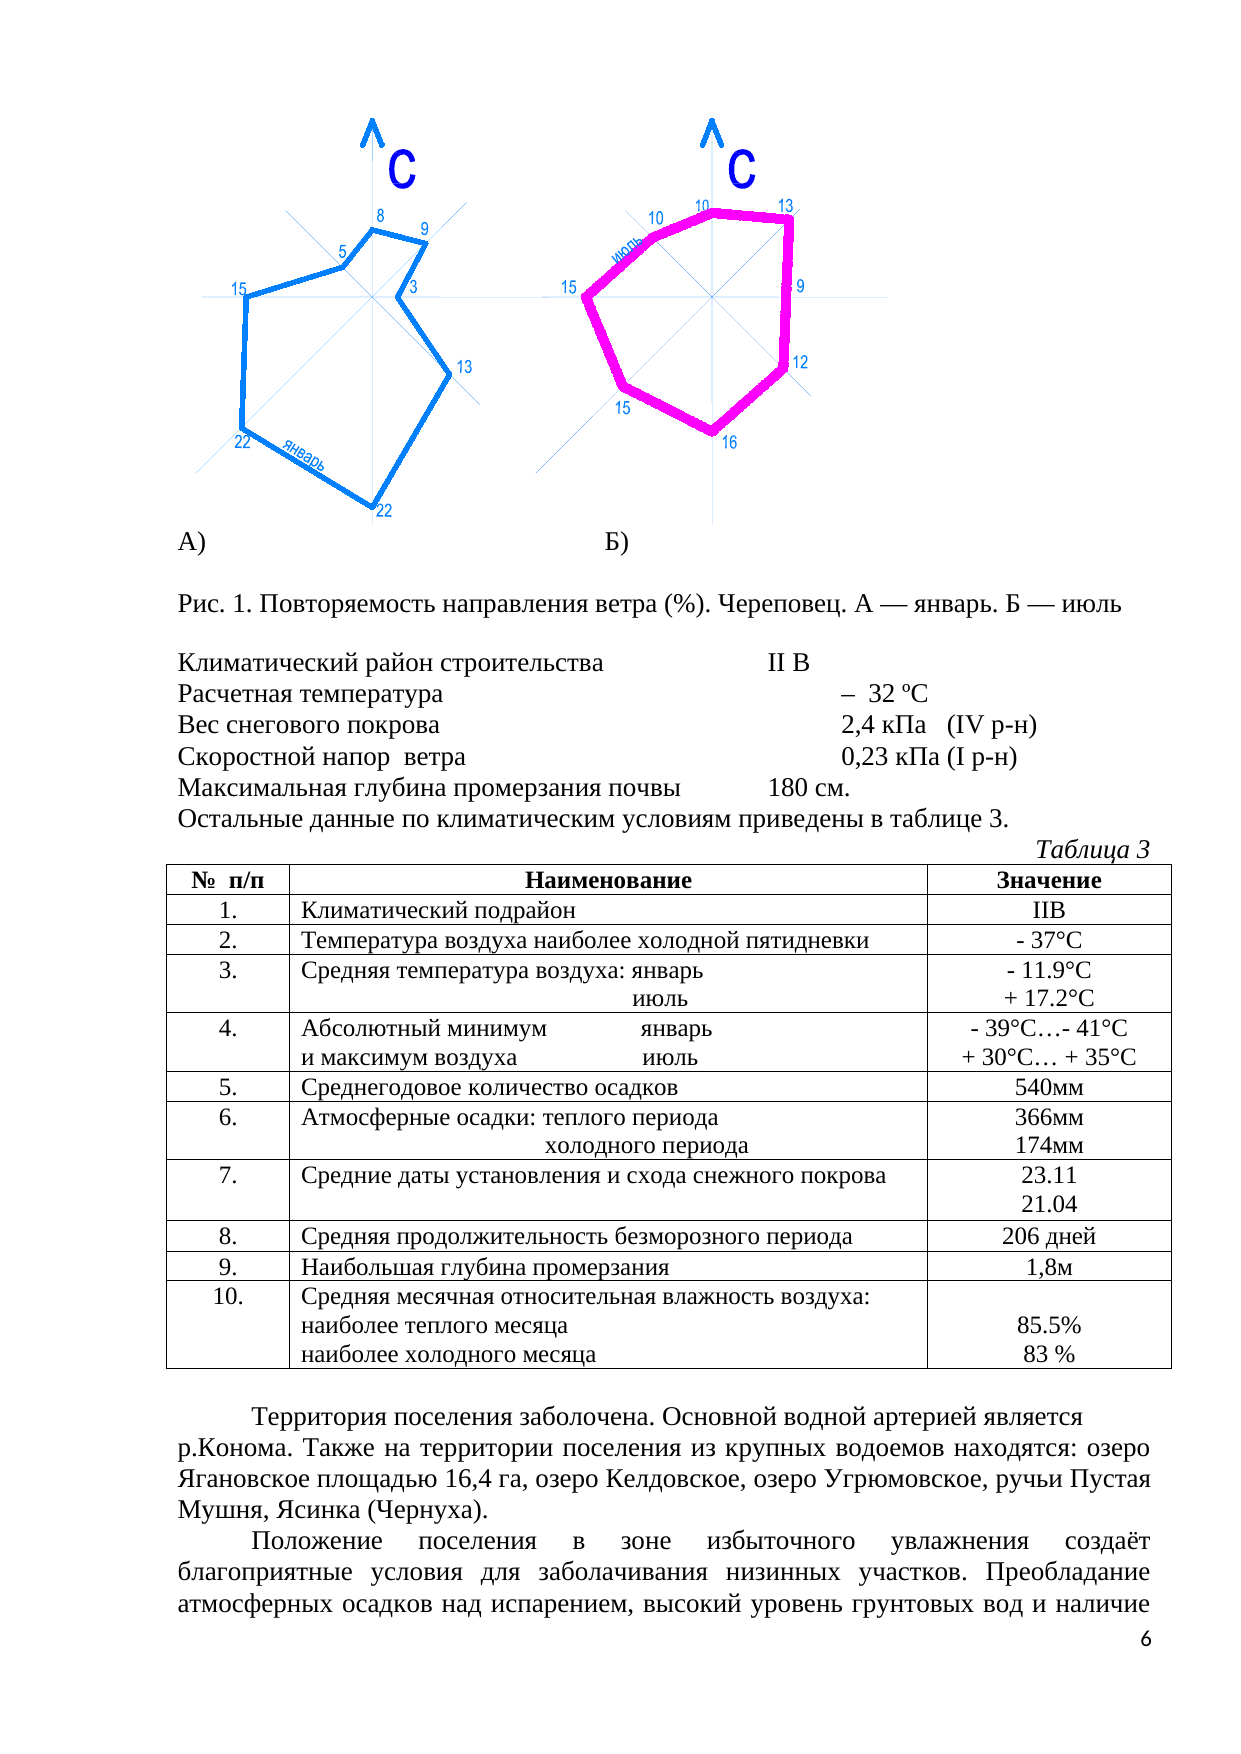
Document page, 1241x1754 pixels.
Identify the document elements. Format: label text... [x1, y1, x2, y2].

table_cell Средняя температура воздуха: январь июль [290, 955, 927, 1012]
table_cell Климатический подрайон [290, 895, 927, 924]
table_cell 6. [167, 1102, 289, 1159]
text р.Конома. Также на территории поселения из крупных водоемов находятся: озеро Ягановское площадью , озеро Келдовское, озеро Угрюмовское, ручьи Пустая Мушня, Ясинка (Чернуха). [177, 1431, 1152, 1524]
table_cell Среднегодовое количество осадков [290, 1072, 927, 1101]
table_cell 540мм [928, 1072, 1171, 1101]
table_cell - 11.9°С + 17.2°С [928, 955, 1171, 1012]
table_cell IIВ [928, 895, 1171, 924]
text А) Б) [177, 525, 1152, 556]
table_cell Средняя продолжительность безморозного периода [290, 1221, 927, 1251]
table_cell 9. [167, 1252, 289, 1280]
table_cell Атмосферные осадки: теплого периода холодного периода [290, 1102, 927, 1159]
table_header Наименование [290, 865, 927, 894]
table_cell 10. [167, 1281, 289, 1368]
text Климатический район строительства II В [177, 646, 1152, 677]
table_cell 7. [167, 1160, 289, 1220]
text Территория поселения заболочена. Основной водной артерией является [177, 1400, 1152, 1431]
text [177, 1524, 1152, 1618]
table_cell Абсолютный минимум январь и максимум воздуха июль [290, 1013, 927, 1071]
table_cell - 39°С…- 41°С + 30°С… + 35°С [928, 1013, 1171, 1071]
text Скоростной напор ветра 0,23 кПа (I р-н) [177, 740, 1152, 771]
table_cell Средняя месячная относительная влажность воздуха: наиболее теплого месяца наиболее холодного месяца [290, 1281, 927, 1368]
table_cell Температура воздуха наиболее холодной пятидневки [290, 925, 927, 954]
text Остальные данные по климатическим условиям приведены в таблице 3. [177, 802, 1152, 833]
table_cell 85.5% 83 % [928, 1281, 1171, 1368]
table_cell 1,8м [928, 1252, 1171, 1280]
table_cell 206 дней [928, 1221, 1171, 1251]
table_cell 4. [167, 1013, 289, 1071]
table_cell 2. [167, 925, 289, 954]
table_header Значение [928, 865, 1171, 894]
table_cell - 37°С [928, 925, 1171, 954]
table_cell 23.11 21.04 [928, 1160, 1171, 1220]
text Рис. 1. Повторяемость направления ветра (%). Череповец. А — январь. Б — июль [177, 587, 1152, 618]
text Максимальная глубина промерзания почвы . [177, 771, 1152, 802]
table_cell 1. [167, 895, 289, 924]
table_cell 8. [167, 1221, 289, 1251]
text Таблица 3 [177, 833, 1152, 864]
table_cell 366мм 174мм [928, 1102, 1171, 1159]
table_cell 3. [167, 955, 289, 1012]
table_cell Средние даты установления и схода снежного покрова [290, 1160, 927, 1220]
text Вес снегового покрова 2,4 кПа (IV р-н) [177, 708, 1152, 740]
text Расчетная температура – 32 ºС [177, 677, 1152, 708]
table_cell 5. [167, 1072, 289, 1101]
table_cell Наибольшая глубина промерзания [290, 1252, 927, 1280]
table_header № п/п [167, 865, 289, 894]
